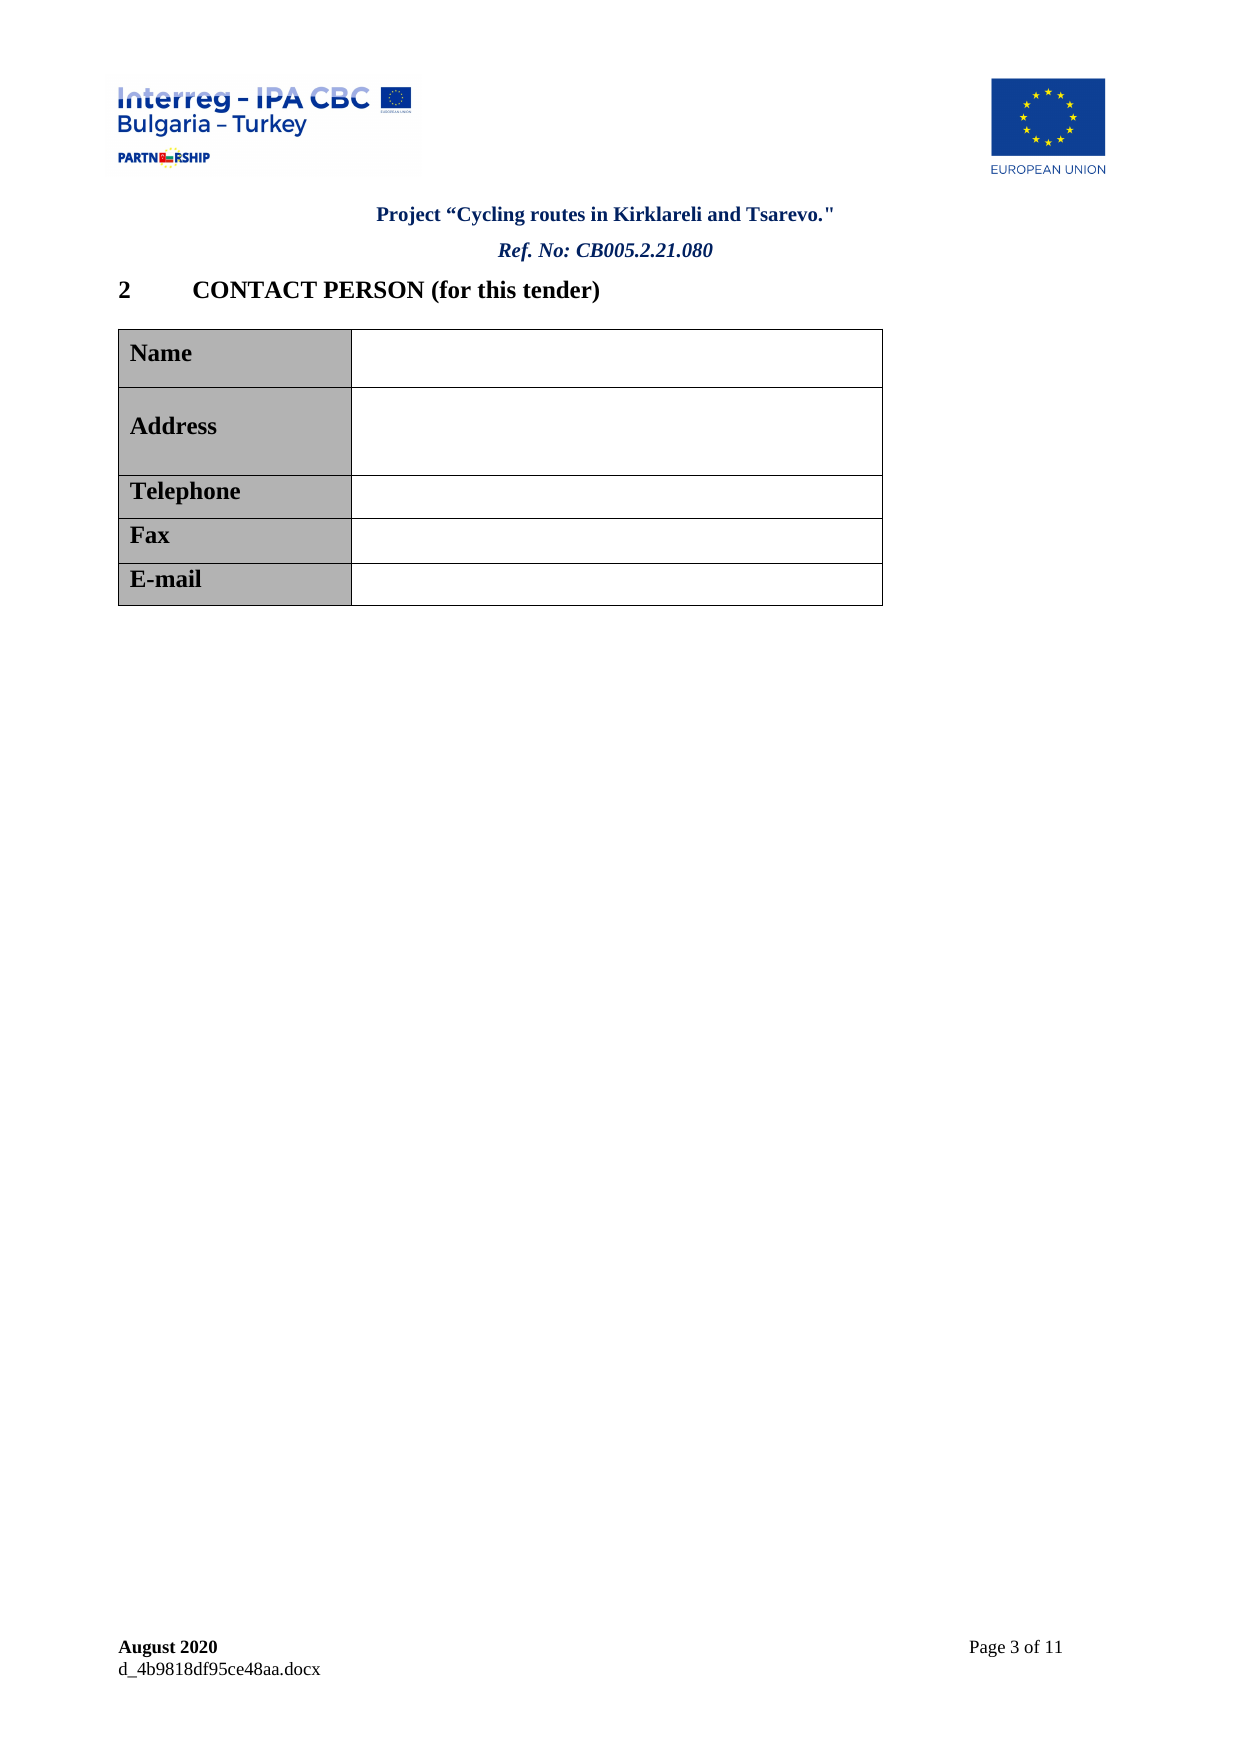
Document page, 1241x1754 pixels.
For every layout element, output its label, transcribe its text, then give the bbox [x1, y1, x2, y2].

table_cell [352, 519, 882, 563]
text 2 CONTACT PERSON (for this tender) [118, 275, 1092, 303]
table_header Name [119, 330, 351, 387]
table_cell [352, 388, 882, 475]
picture [105, 74, 422, 177]
table_cell [352, 564, 882, 605]
table_cell [352, 476, 882, 518]
table_cell E-mail [119, 564, 351, 605]
table_header [352, 330, 882, 387]
table_cell Telephone [119, 476, 351, 518]
table_cell Fax [119, 519, 351, 563]
table_cell Address [119, 388, 351, 475]
picture [991, 78, 1106, 177]
